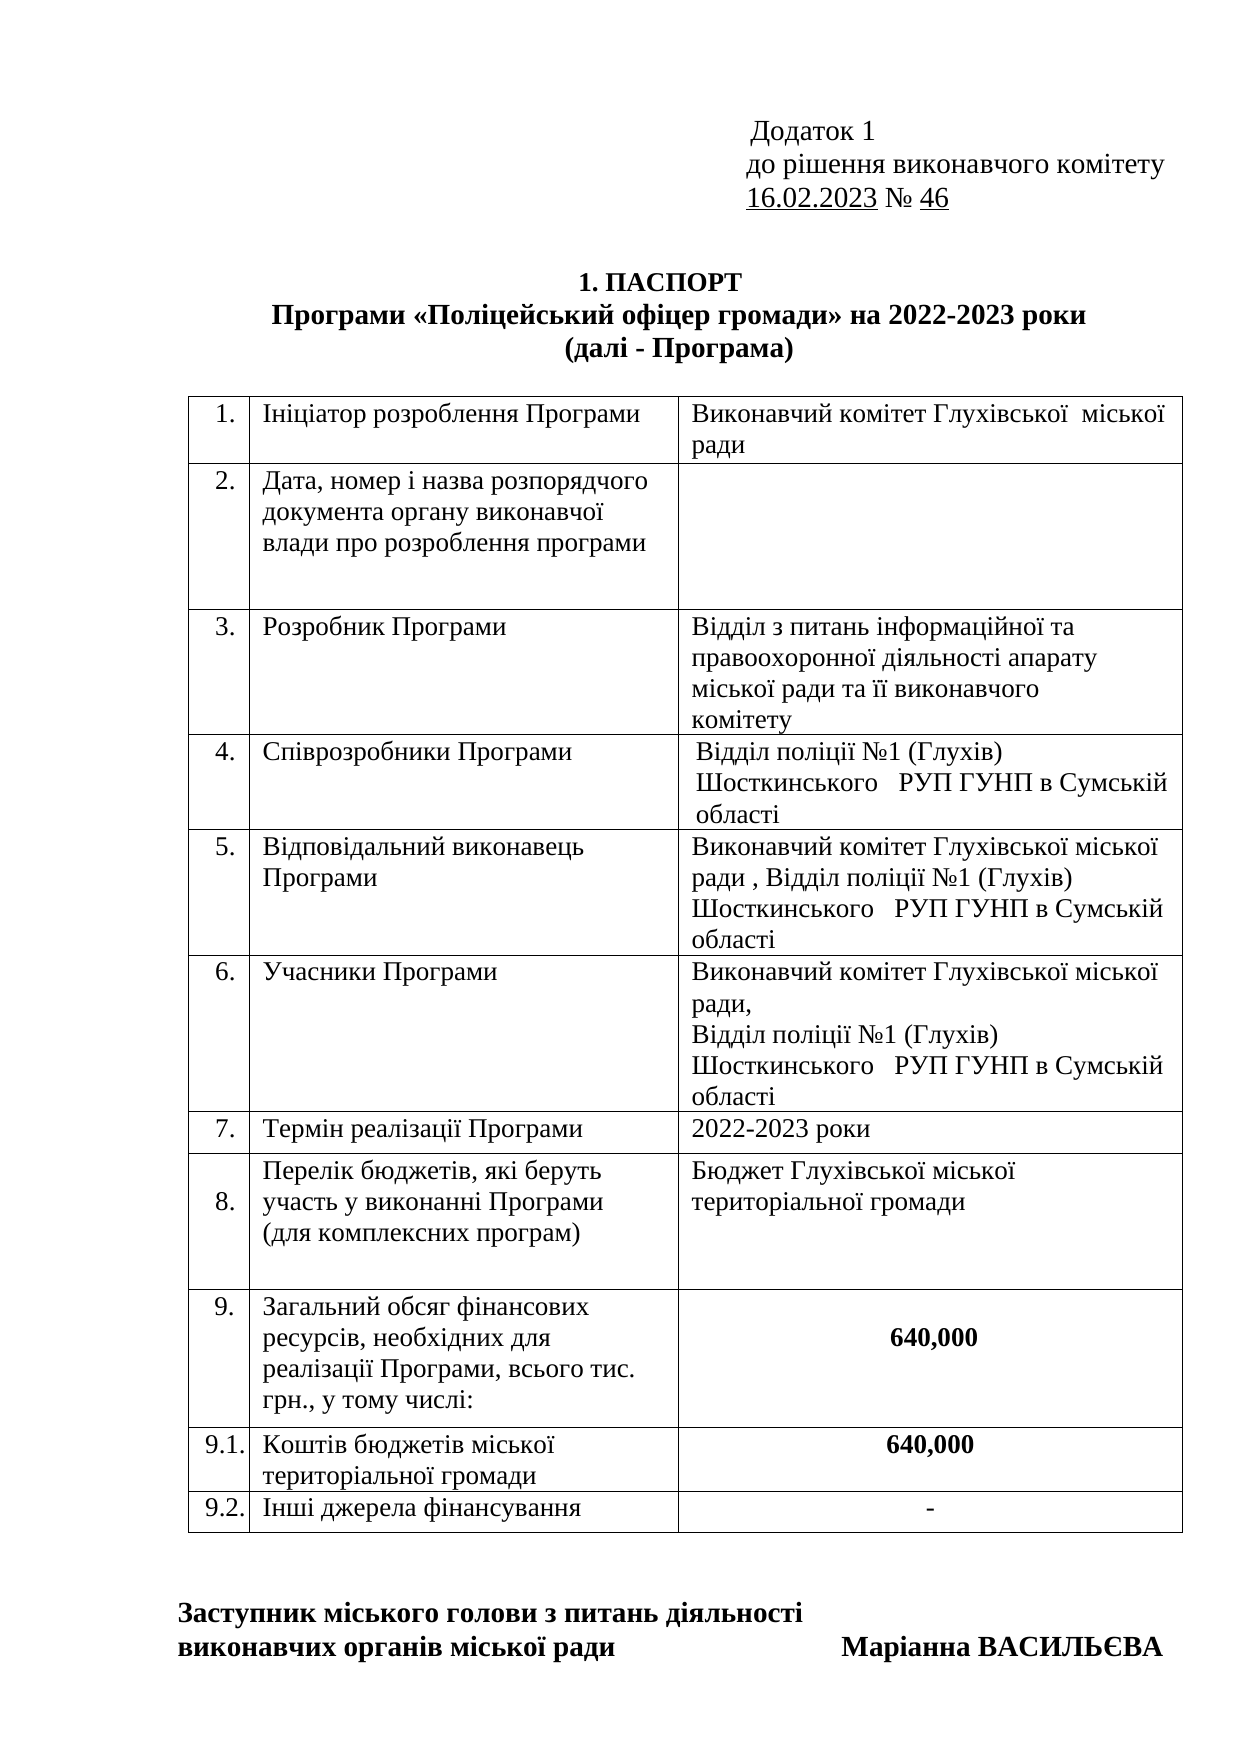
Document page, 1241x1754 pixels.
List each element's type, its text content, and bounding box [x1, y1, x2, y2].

list Заступник міського голови з питань діяльності [177, 1596, 1181, 1629]
table_cell Бюджет Глухівської міської територіальної громади [679, 1154, 1182, 1289]
table_cell Виконавчий комітет Глухівської міської ради, Відділ поліції №1 (Глухів) Шосткинського РУП ГУНП в Сумській області [679, 956, 1182, 1111]
table_cell [679, 464, 1182, 609]
text Програми «Поліцейський офіцер громади» на 2022-2023 роки [215, 297, 1143, 330]
table_cell 2. [189, 464, 249, 609]
text (далі - Програма) [215, 330, 1143, 364]
table_cell Перелік бюджетів, які беруть участь у виконанні Програми (для комплексних програм) [250, 1154, 678, 1289]
table_header Виконавчий комітет Глухівської міської ради [679, 397, 1182, 463]
table_cell Співрозробники Програми [250, 735, 678, 829]
table_cell 8. [189, 1154, 249, 1289]
table_cell 640,000 [679, 1290, 1182, 1427]
text Додаток 1 [177, 113, 1181, 146]
table_cell Учасники Програми [250, 956, 678, 1111]
table_cell Термін реалізації Програми [250, 1112, 678, 1153]
table_cell Відповідальний виконавець Програми [250, 830, 678, 954]
table_cell Відділ з питань інформаційної та правоохоронної діяльності апарату міської ради та її виконавчого комітету [679, 610, 1182, 734]
table_cell Загальний обсяг фінансових ресурсів, необхідних для реалізації Програми, всього тис. грн., у тому числі: [250, 1290, 678, 1427]
table_cell 6. [189, 956, 249, 1111]
table_cell - [679, 1492, 1182, 1532]
table_cell Виконавчий комітет Глухівської міської ради , Відділ поліції №1 (Глухів) Шосткинського РУП ГУНП в Сумській області [679, 830, 1182, 954]
table_cell Розробник Програми [250, 610, 678, 734]
table_header Ініціатор розроблення Програми [250, 397, 678, 463]
table_cell 7. [189, 1112, 249, 1153]
table_cell 5. [189, 830, 249, 954]
table_cell Інші джерела фінансування [250, 1492, 678, 1532]
table_cell Дата, номер і назва розпорядчого документа органу виконавчої влади про розроблення програми [250, 464, 678, 609]
table_cell 4. [189, 735, 249, 829]
list виконавчих органів міської ради Маріанна ВАСИЛЬЄВА [177, 1629, 1181, 1663]
table_cell Коштів бюджетів міської територіальної громади [250, 1428, 678, 1491]
table_cell 2022-2023 роки [679, 1112, 1182, 1153]
text 16.02.2023 № 46 [177, 180, 1181, 213]
table_cell 9. [189, 1290, 249, 1427]
text до рішення виконавчого комітету [177, 146, 1181, 180]
table_cell 9.2. [189, 1492, 249, 1532]
subtitle 1. ПАСПОРТ [177, 266, 1143, 297]
table_cell 9.1. [189, 1428, 249, 1491]
table_cell 640,000 [679, 1428, 1182, 1491]
table_cell 3. [189, 610, 249, 734]
table_header 1. [189, 397, 249, 463]
table_cell Відділ поліції №1 (Глухів) Шосткинського РУП ГУНП в Сумській області [679, 735, 1182, 829]
